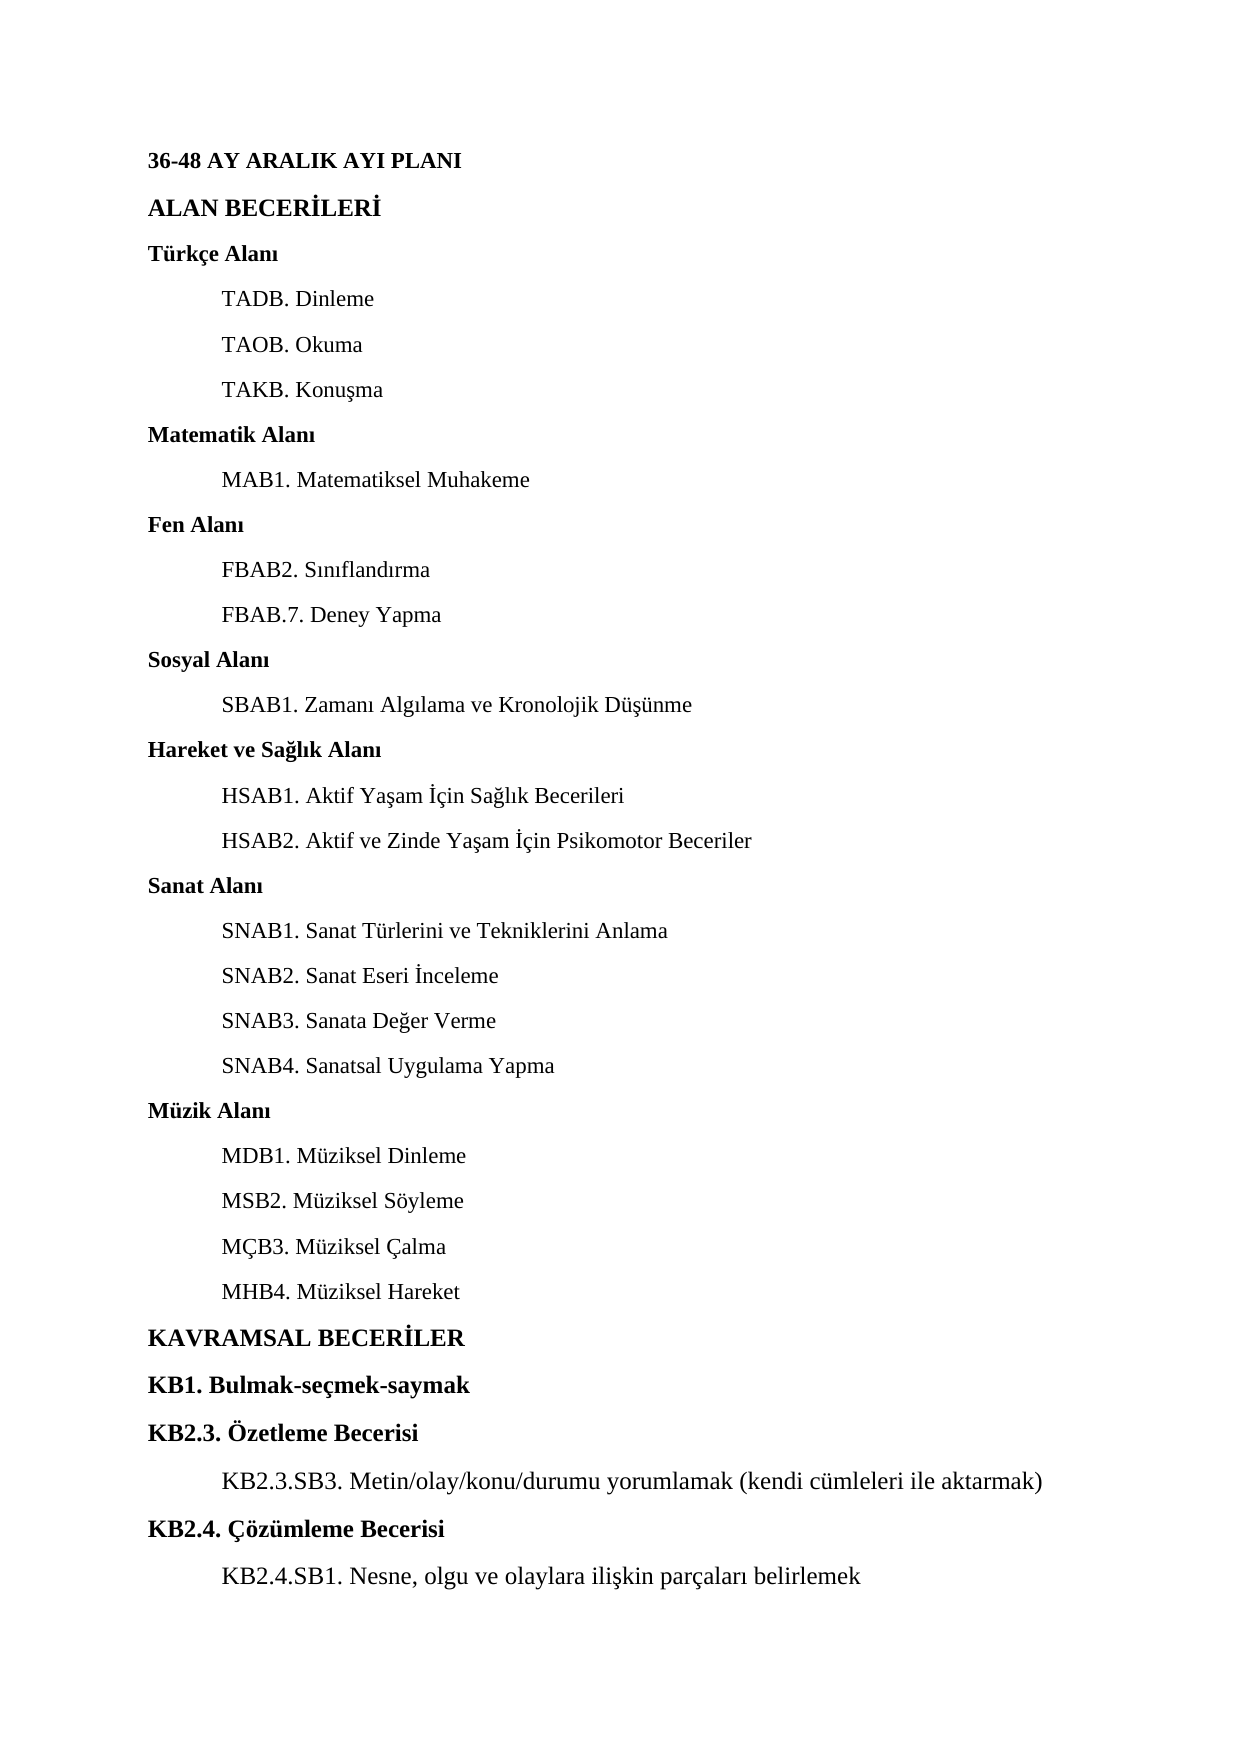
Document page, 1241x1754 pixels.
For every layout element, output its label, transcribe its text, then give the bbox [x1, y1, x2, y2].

text SNAB2. Sanat Eseri İnceleme [148, 962, 1093, 988]
text MÇB3. Müziksel Çalma [148, 1233, 1093, 1259]
text KB2.4.SB1. Nesne, olgu ve olaylara ilişkin parçaları belirlemek [148, 1561, 1093, 1590]
text FBAB.7. Deney Yapma [148, 601, 1093, 628]
text MAB1. Matematiksel Muhakeme [148, 466, 1093, 492]
text Fen Alanı [148, 511, 1093, 537]
text HSAB2. Aktif ve Zinde Yaşam İçin Psikomotor Beceriler [148, 827, 1093, 853]
text MHB4. Müziksel Hareket [148, 1278, 1093, 1304]
text SBAB1. Zamanı Algılama ve Kronolojik Düşünme [148, 691, 1093, 718]
text FBAB2. Sınıflandırma [148, 556, 1093, 582]
text TAOB. Okuma [148, 331, 1093, 357]
text SNAB4. Sanatsal Uygulama Yapma [148, 1052, 1093, 1079]
text SNAB3. Sanata Değer Verme [148, 1007, 1093, 1033]
text KB2.4. Çözümleme Becerisi [148, 1514, 1093, 1542]
text TAKB. Konuşma [148, 376, 1093, 402]
text SNAB1. Sanat Türlerini ve Tekniklerini Anlama [148, 917, 1093, 943]
text KB2.3. Özetleme Becerisi [148, 1418, 1093, 1447]
text Türkçe Alanı [148, 240, 1093, 267]
text KB2.3.SB3. Metin/olay/konu/durumu yorumlamak (kendi cümleleri ile aktarmak) [148, 1466, 1093, 1495]
text Matematik Alanı [148, 421, 1093, 447]
text 36-48 AY ARALIK AYI PLANI [148, 148, 1093, 174]
text HSAB1. Aktif Yaşam İçin Sağlık Becerileri [148, 782, 1093, 808]
text Hareket ve Sağlık Alanı [148, 737, 1093, 763]
text KB1. Bulmak-seçmek-saymak [148, 1371, 1093, 1399]
text ALAN BECERİLERİ [148, 193, 1093, 221]
text Müzik Alanı [148, 1097, 1093, 1124]
text KAVRAMSAL BECERİLER [148, 1323, 1093, 1352]
text MSB2. Müziksel Söyleme [148, 1188, 1093, 1214]
text MDB1. Müziksel Dinleme [148, 1142, 1093, 1169]
text TADB. Dinleme [148, 286, 1093, 312]
text Sanat Alanı [148, 872, 1093, 898]
text Sosyal Alanı [148, 646, 1093, 673]
